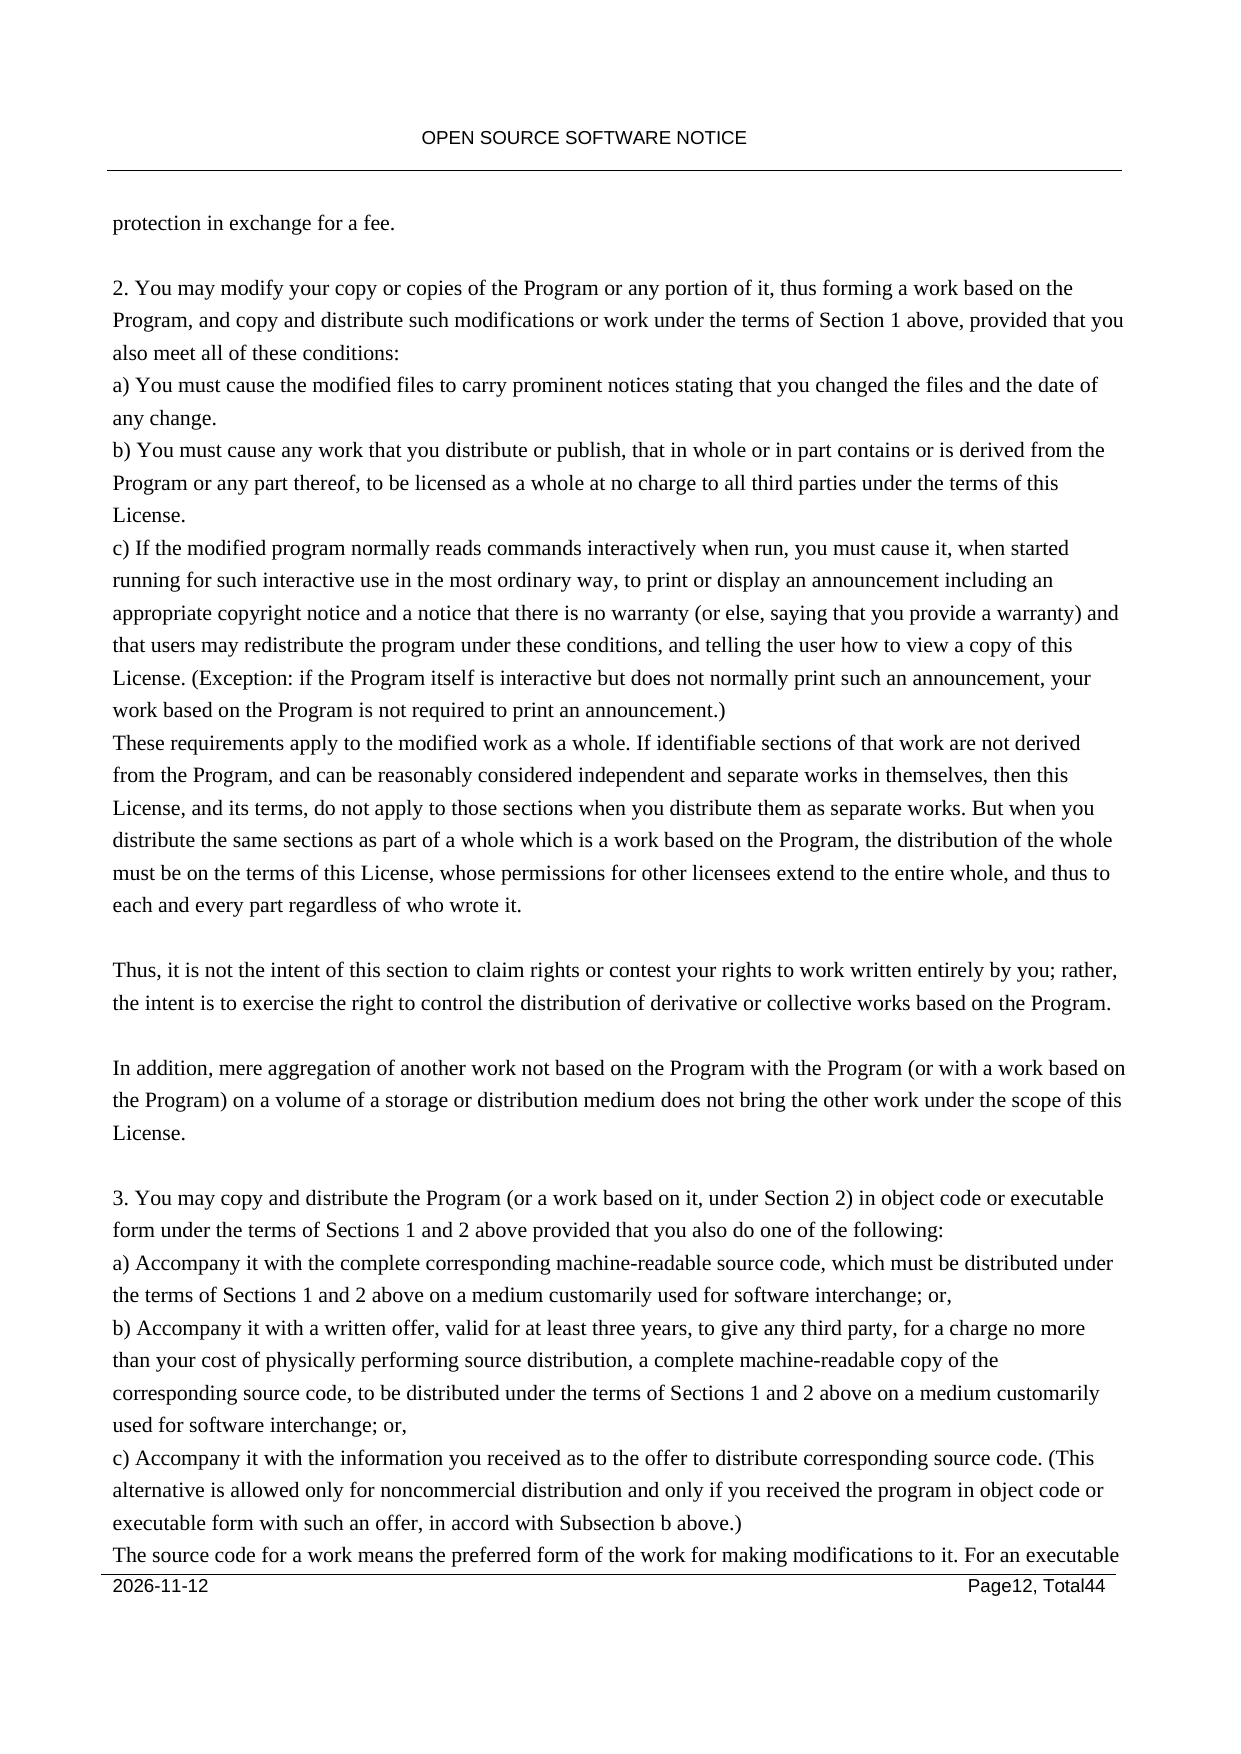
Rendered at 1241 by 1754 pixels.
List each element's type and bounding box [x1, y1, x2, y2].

text [112, 206, 1128, 1571]
